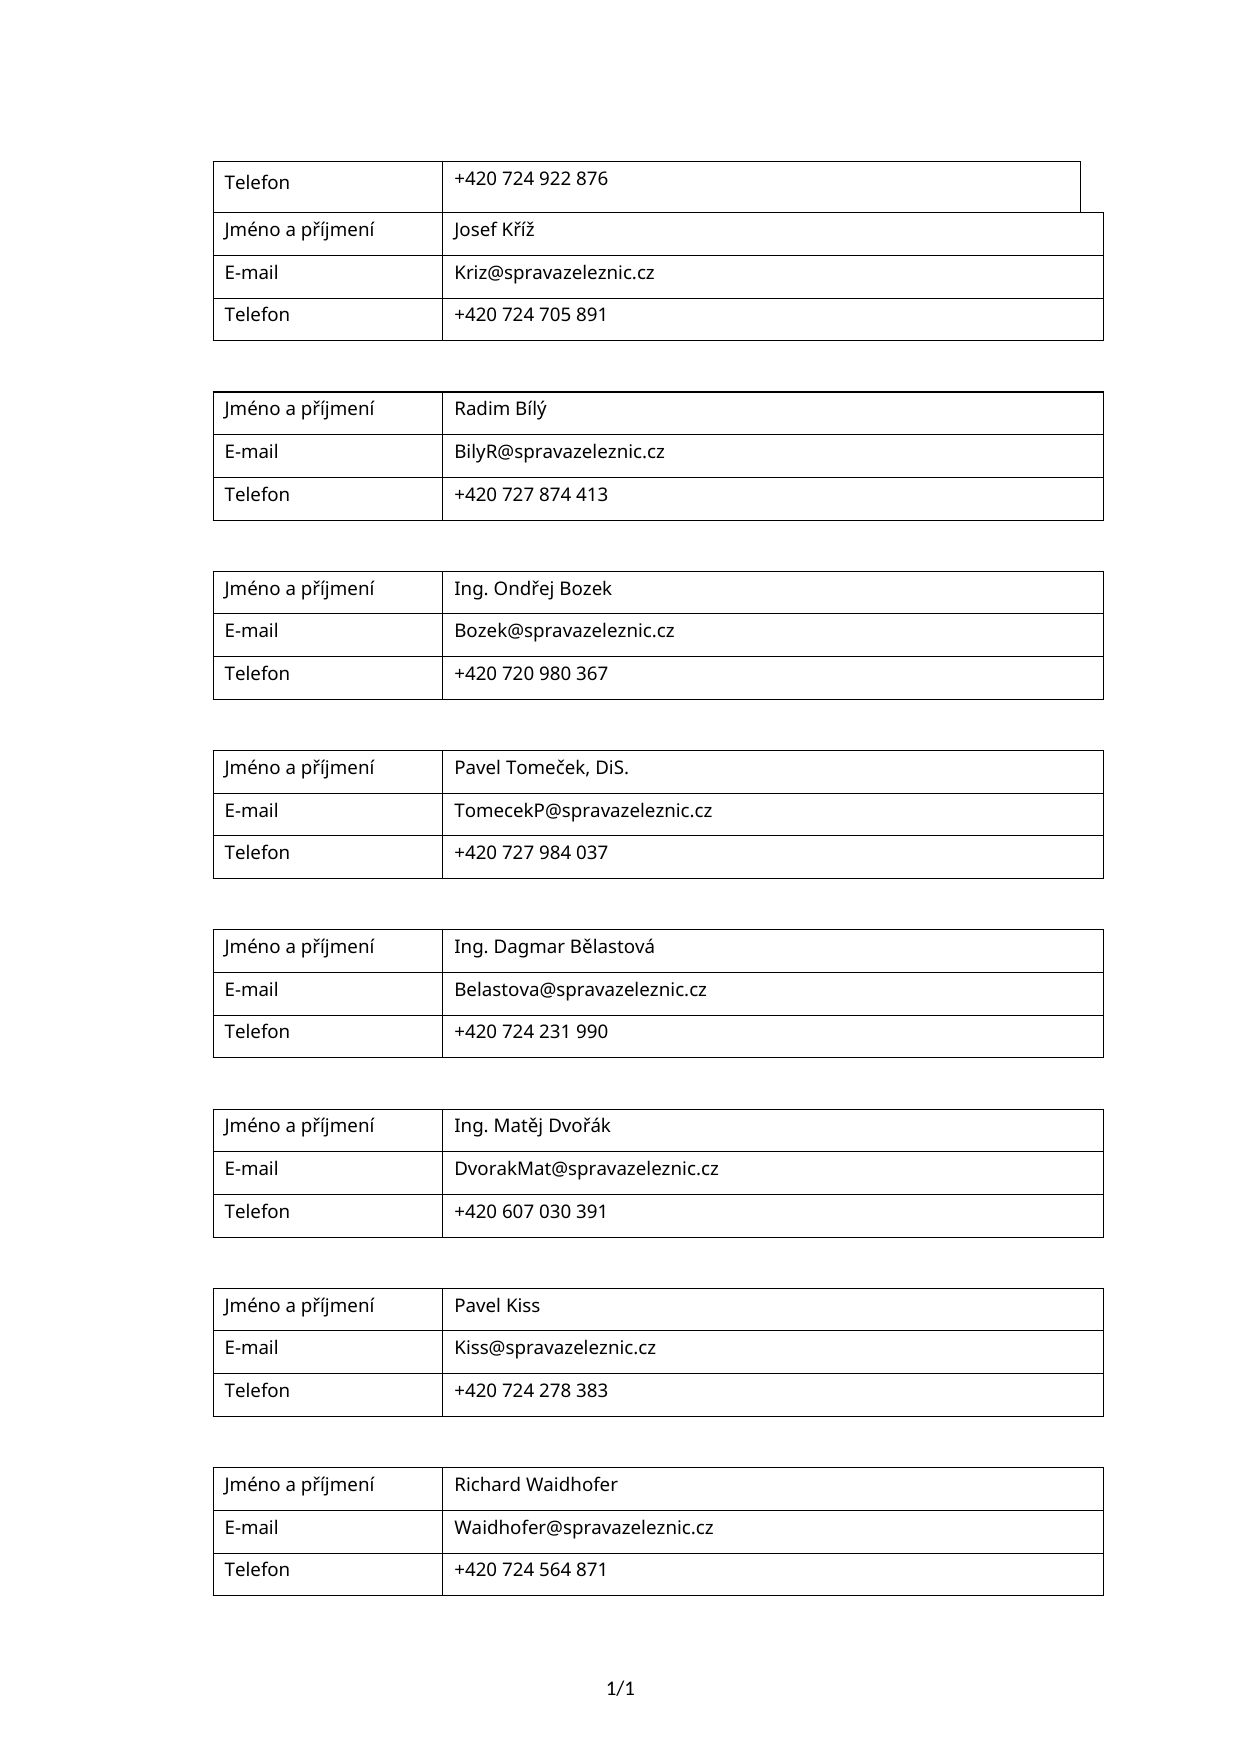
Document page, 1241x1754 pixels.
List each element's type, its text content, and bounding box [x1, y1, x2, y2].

table_header Pavel Kiss [443, 1289, 1103, 1330]
table_cell E-mail [214, 1331, 442, 1373]
table_header Jméno a příjmení [214, 1110, 442, 1151]
table_cell Telefon [214, 478, 442, 519]
table_cell +420 727 874 413 [443, 478, 1103, 519]
table_cell Telefon [214, 657, 442, 699]
table_cell +420 724 231 990 [443, 1016, 1103, 1057]
table_cell Telefon [214, 162, 442, 212]
table_cell +420 724 922 876 [443, 162, 1080, 212]
table_header Pavel Tomeček, DiS. [443, 751, 1103, 793]
table_header Radim Bílý [443, 393, 1103, 434]
table_cell Belastova@spravazeleznic.cz [443, 973, 1103, 1014]
table_cell +420 720 980 367 [443, 657, 1103, 699]
table_cell +420 607 030 391 [443, 1195, 1103, 1237]
table_cell Josef Kříž [443, 213, 1103, 255]
table_cell Waidhofer@spravazeleznic.cz [443, 1511, 1103, 1552]
table_header Richard Waidhofer [443, 1468, 1103, 1510]
table_cell E-mail [214, 435, 442, 477]
table_cell +420 727 984 037 [443, 836, 1103, 878]
table_header Ing. Dagmar Bělastová [443, 930, 1103, 972]
table_cell BilyR@spravazeleznic.cz [443, 435, 1103, 477]
table_cell E-mail [214, 1152, 442, 1194]
table_cell E-mail [214, 256, 442, 297]
table_cell +420 724 705 891 [443, 299, 1103, 340]
table_header Ing. Ondřej Bozek [443, 572, 1103, 613]
table_cell Telefon [214, 299, 442, 340]
table_cell E-mail [214, 794, 442, 835]
table_cell DvorakMat@spravazeleznic.cz [443, 1152, 1103, 1194]
table_cell Telefon [214, 1016, 442, 1057]
table_cell E-mail [214, 614, 442, 656]
table_header Jméno a příjmení [214, 572, 442, 613]
table_cell Kiss@spravazeleznic.cz [443, 1331, 1103, 1373]
table_header Jméno a příjmení [214, 1468, 442, 1510]
table_cell Jméno a příjmení [214, 213, 442, 255]
table_header Jméno a příjmení [214, 393, 442, 434]
table_cell TomecekP@spravazeleznic.cz [443, 794, 1103, 835]
table_cell Bozek@spravazeleznic.cz [443, 614, 1103, 656]
table_cell Telefon [214, 1195, 442, 1237]
table_cell Telefon [214, 1374, 442, 1416]
table_cell +420 724 278 383 [443, 1374, 1103, 1416]
table_cell Telefon [214, 1554, 442, 1595]
table_header Jméno a příjmení [214, 930, 442, 972]
table_header Jméno a příjmení [214, 1289, 442, 1330]
table_cell E-mail [214, 973, 442, 1014]
table_cell Telefon [214, 836, 442, 878]
table_cell E-mail [214, 1511, 442, 1552]
table_cell Kriz@spravazeleznic.cz [443, 256, 1103, 297]
table_header Ing. Matěj Dvořák [443, 1110, 1103, 1151]
table_header Jméno a příjmení [214, 751, 442, 793]
table_cell +420 724 564 871 [443, 1554, 1103, 1595]
